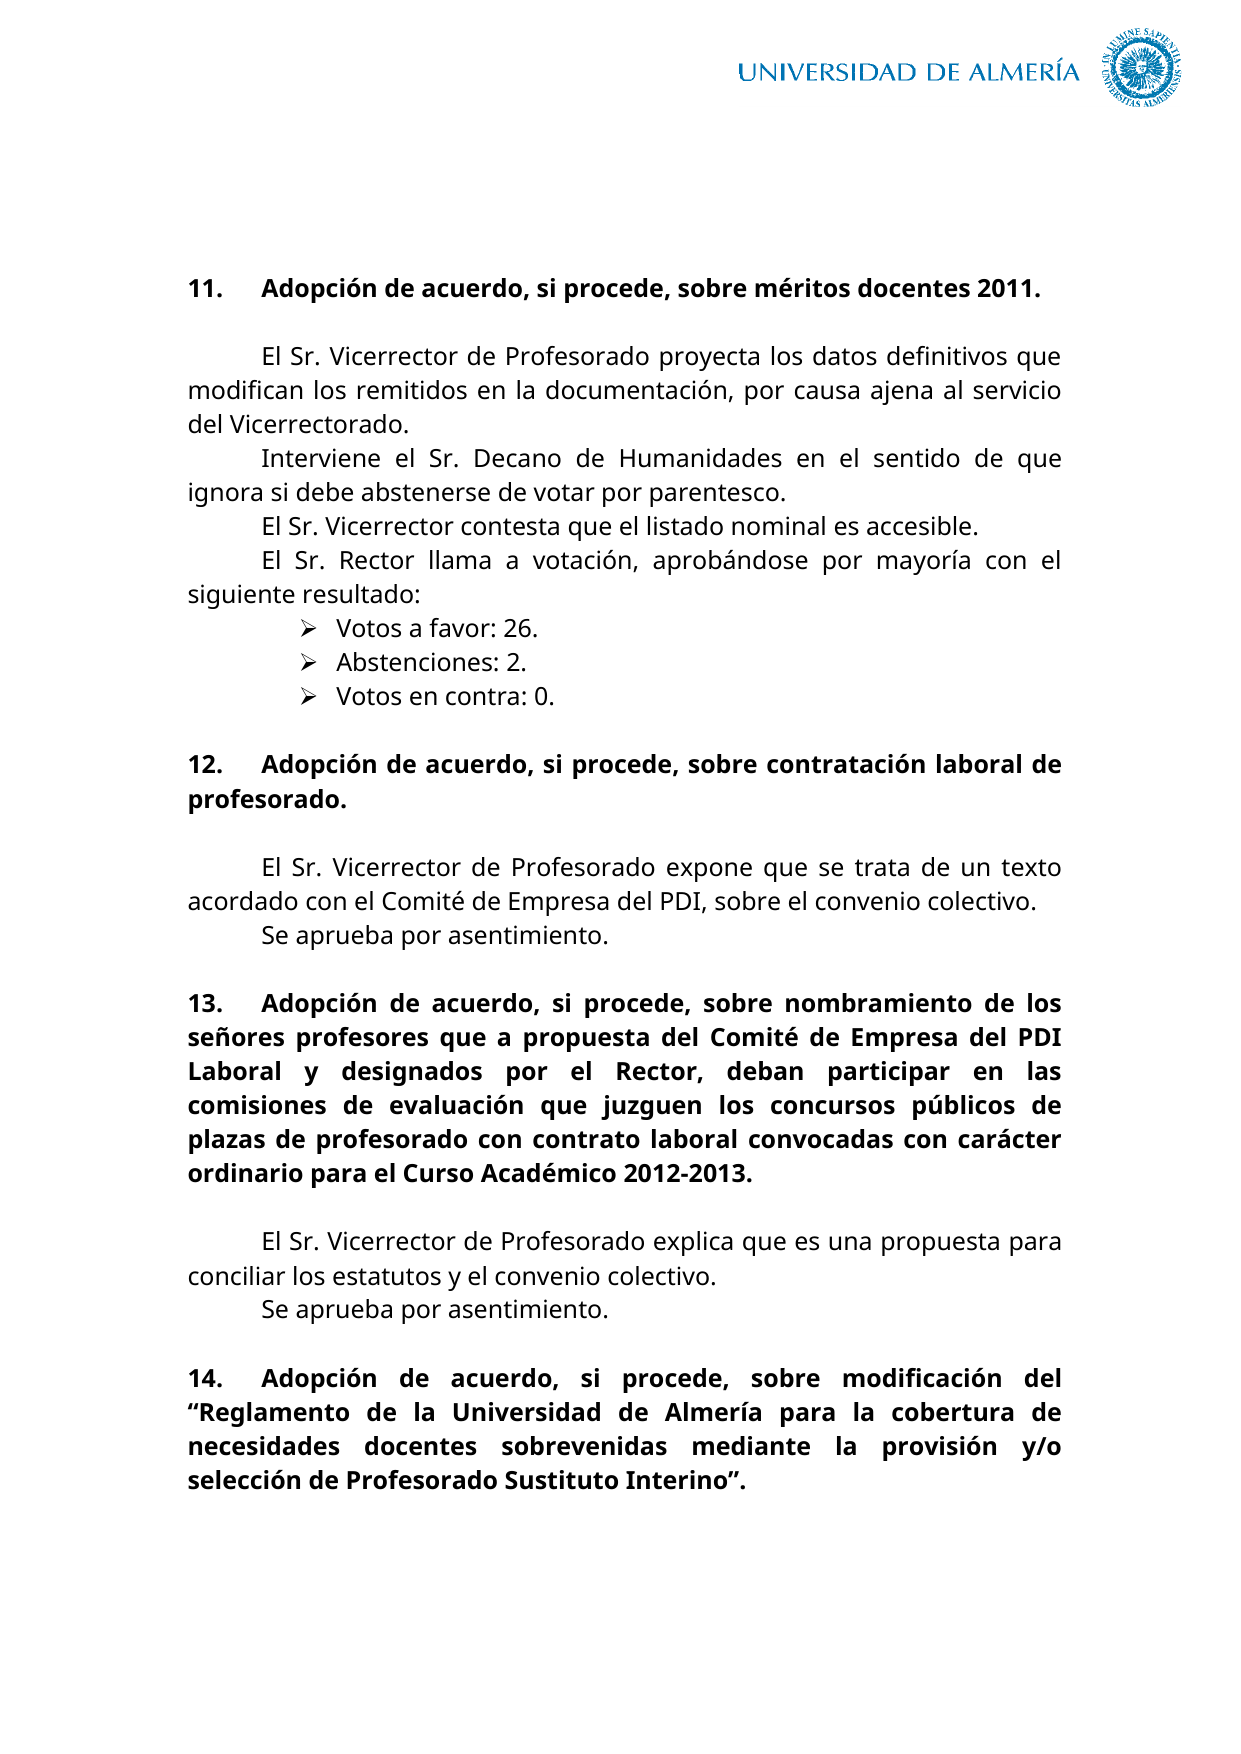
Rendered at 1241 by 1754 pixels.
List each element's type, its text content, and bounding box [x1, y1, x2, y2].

text Interviene el Sr. Decano de Humanidades en el sentido de que ignora si debe abstenerse de votar por parentesco. [187, 441, 1063, 509]
text El Sr. Vicerrector de Profesorado explica que es una propuesta para conciliar los estatutos y el convenio colectivo. [187, 1224, 1063, 1292]
text Se aprueba por asentimiento. [187, 917, 1063, 952]
picture [739, 28, 1182, 107]
list Adopción de acuerdo, si procede, sobre nombramiento de los señores profesores que a propuesta del Comité de Empresa del PDI Laboral y designados por el Rector, deban participar en las comisiones de evaluación que juzguen los concursos públicos de plazas de profesorado con contrato laboral convocadas con carácter ordinario para el Curso Académico 2012-2013. [187, 986, 1063, 1190]
list Adopción de acuerdo, si procede, sobre méritos docentes 2011. [187, 270, 1063, 304]
list Votos en contra: 0. [298, 679, 1063, 713]
text El Sr. Vicerrector contesta que el listado nominal es accesible. [187, 509, 1063, 543]
picture [1150, 55, 1167, 90]
picture [1152, 78, 1182, 107]
list Abstenciones: 2. [298, 645, 1063, 679]
picture [1116, 43, 1157, 74]
picture [1128, 87, 1136, 92]
picture [1120, 76, 1128, 85]
picture [1137, 59, 1146, 73]
list Votos a favor: 26. [298, 611, 1063, 645]
picture [1137, 88, 1153, 94]
text El Sr. Vicerrector de Profesorado expone que se trata de un texto acordado con el Comité de Empresa del PDI, sobre el convenio colectivo. [187, 849, 1063, 917]
text Se aprueba por asentimiento. [187, 1292, 1063, 1326]
text El Sr. Vicerrector de Profesorado proyecta los datos definitivos que modifican los remitidos en la documentación, por causa ajena al servicio del Vicerrectorado. [187, 338, 1063, 441]
picture [1146, 73, 1155, 82]
picture [1135, 98, 1156, 107]
list Adopción de acuerdo, si procede, sobre contratación laboral de profesorado. [187, 747, 1063, 815]
picture [1171, 71, 1176, 83]
text El Sr. Rector llama a votación, aprobándose por mayoría con el siguiente resultado: [187, 543, 1063, 611]
list Adopción de acuerdo, si procede, sobre modificación del “Reglamento de la Universidad de Almería para la cobertura de necesidades docentes sobrevenidas mediante la provisión y/o selección de Profesorado Sustituto Interino”. [187, 1360, 1063, 1497]
